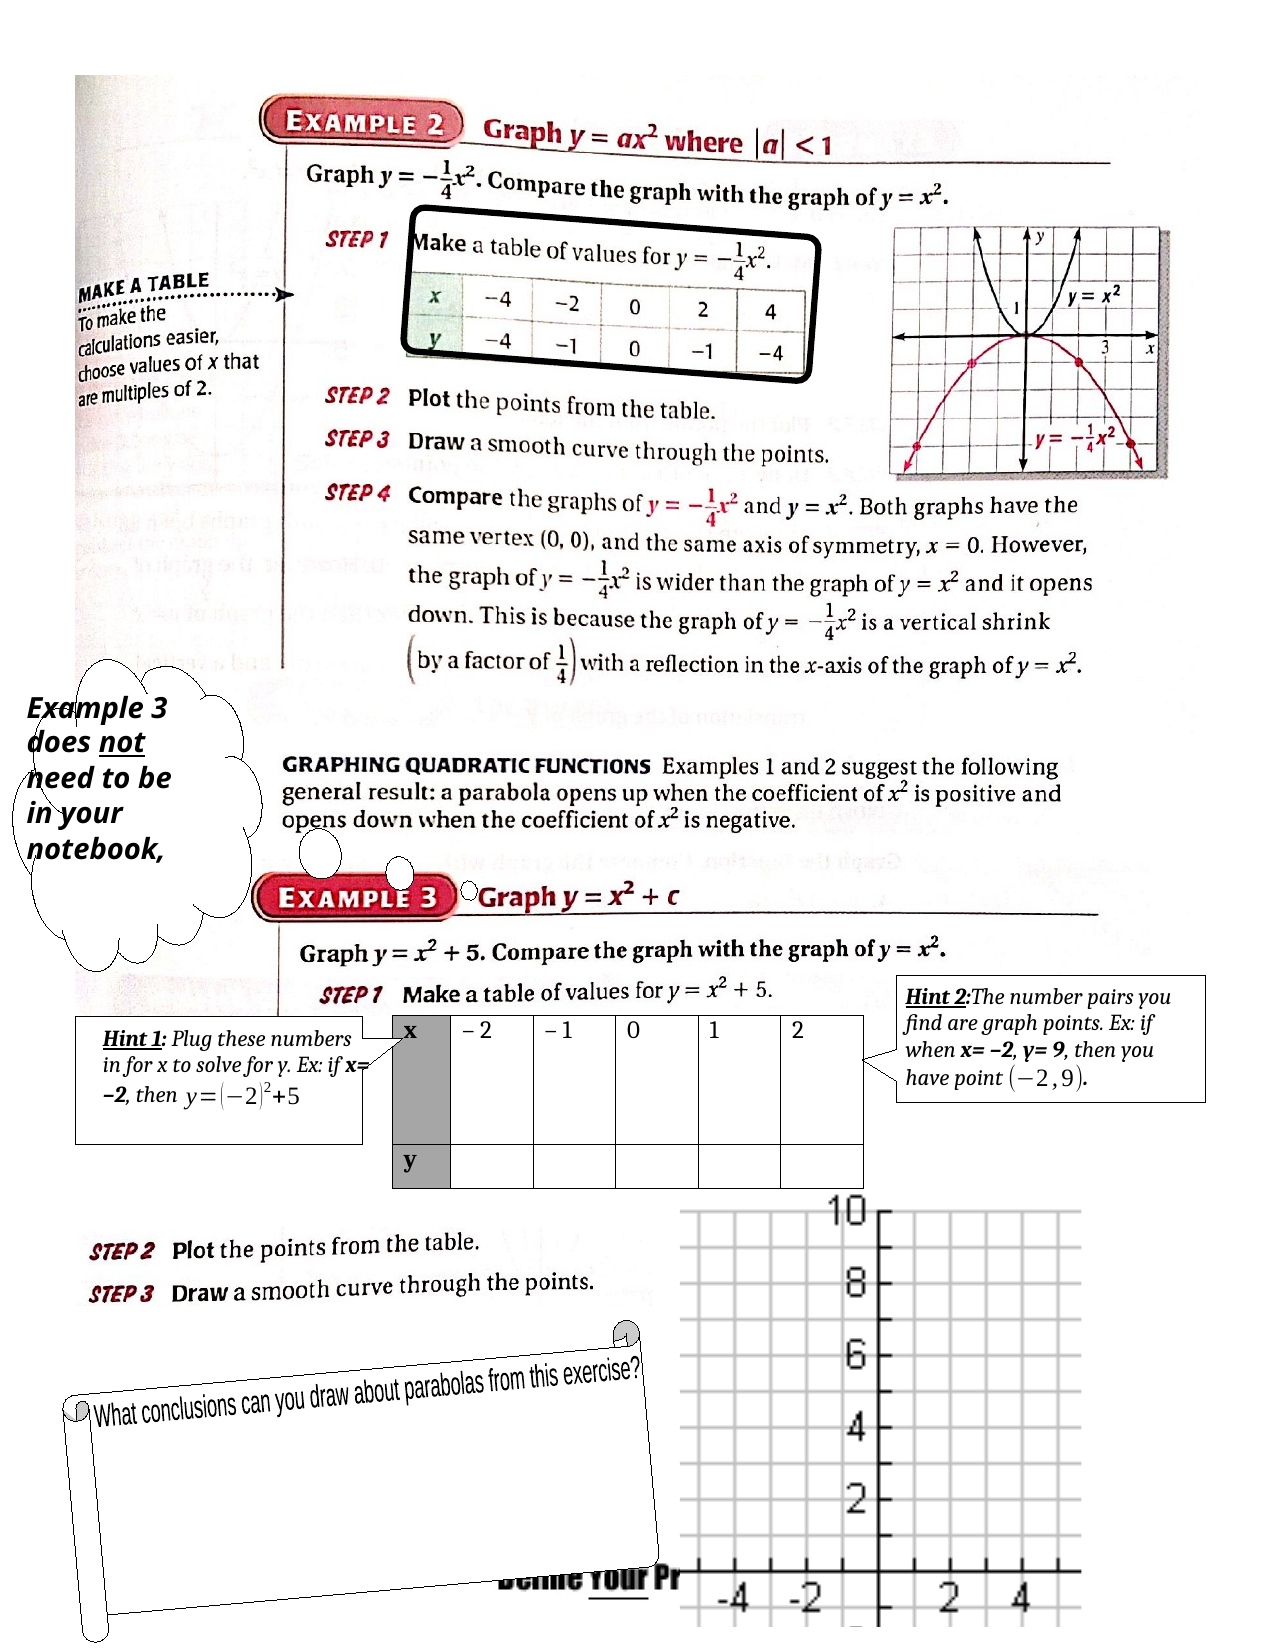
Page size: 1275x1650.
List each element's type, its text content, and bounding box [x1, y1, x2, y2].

table_header 1 [699, 1016, 780, 1144]
table_cell [534, 1145, 615, 1188]
table_cell [451, 1145, 533, 1188]
picture [75, 1227, 653, 1306]
table_header x [393, 1016, 450, 1144]
table_header – 2 [451, 1016, 533, 1144]
table_cell y [393, 1145, 450, 1188]
picture [75, 75, 1201, 1016]
table_cell [699, 1145, 780, 1188]
table_header 2 [781, 1016, 863, 1144]
table_cell [781, 1145, 863, 1188]
table_header – 1 [534, 1016, 615, 1144]
table_header 0 [616, 1016, 698, 1144]
table_cell [616, 1145, 698, 1188]
picture [493, 1189, 1082, 1627]
